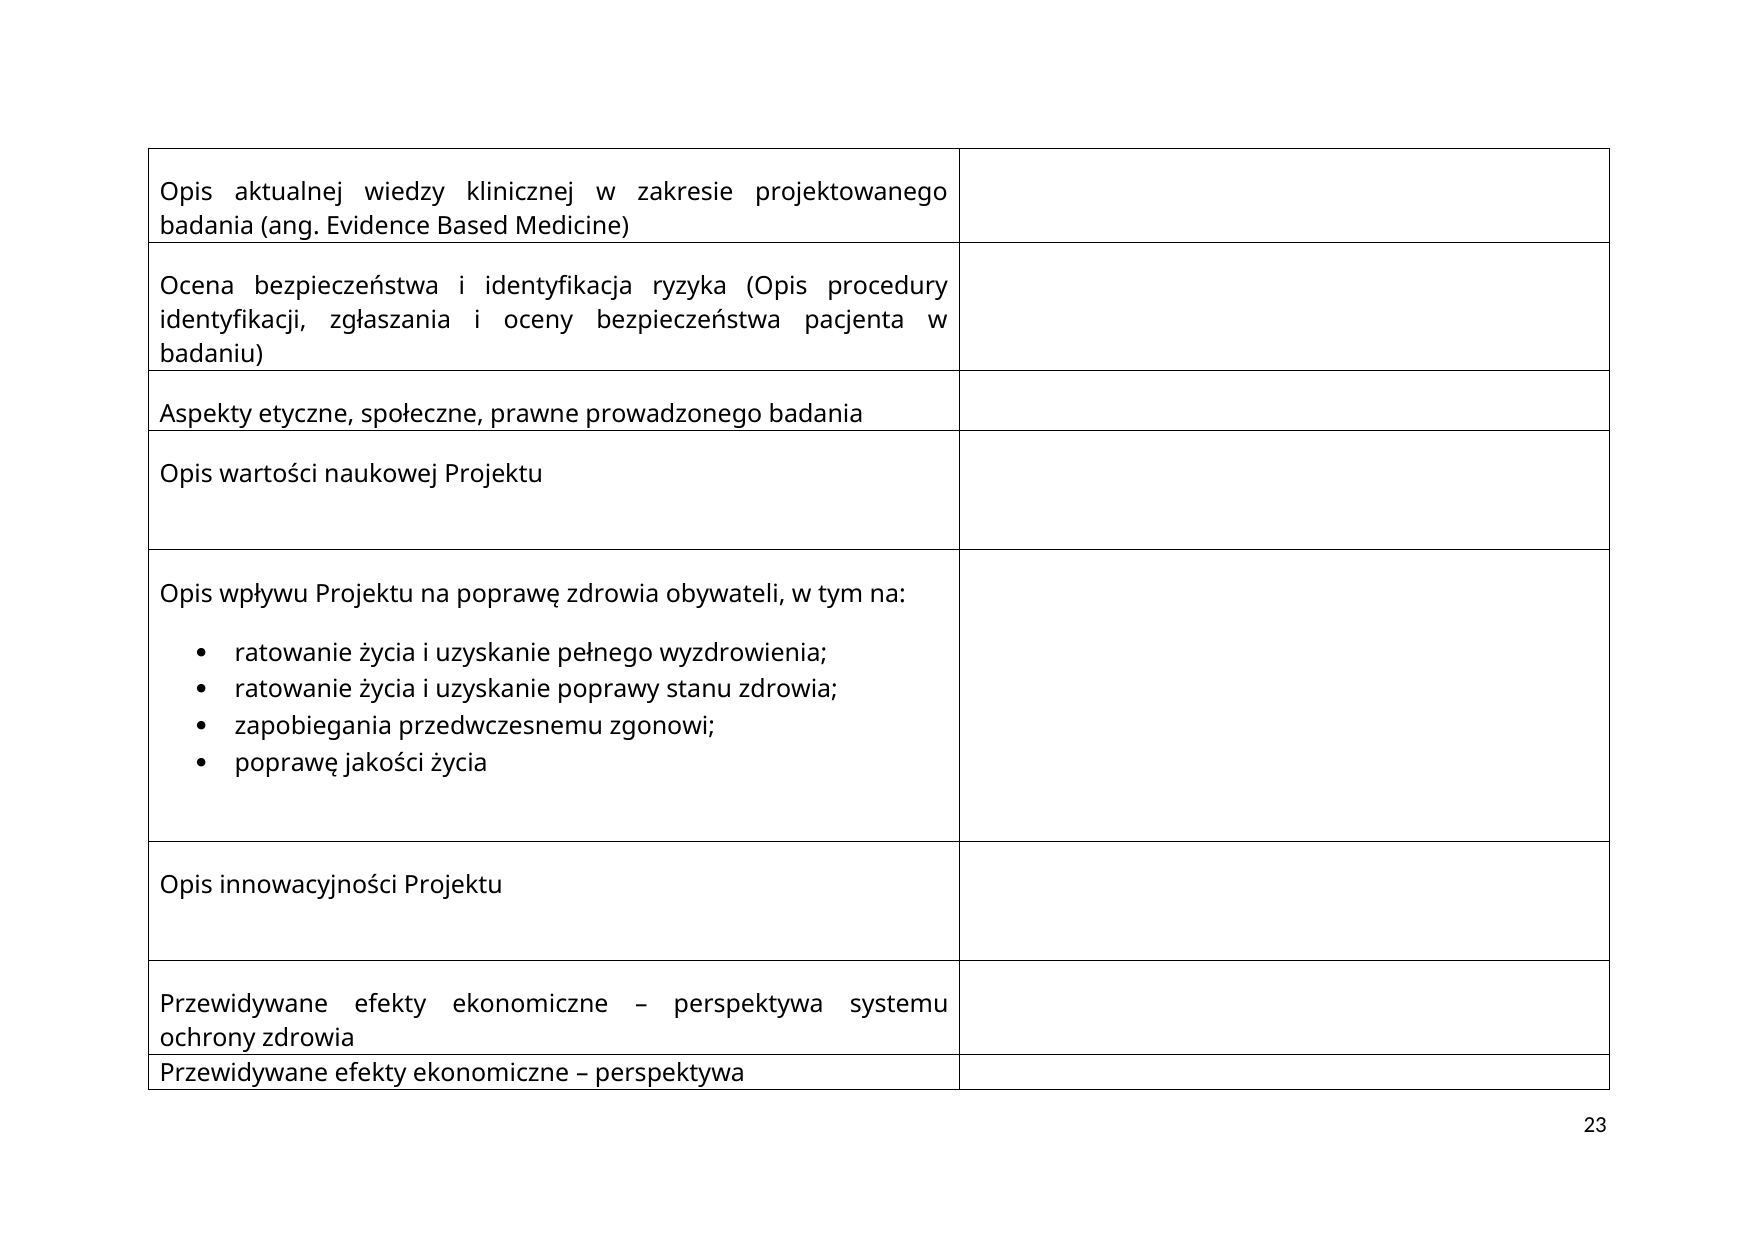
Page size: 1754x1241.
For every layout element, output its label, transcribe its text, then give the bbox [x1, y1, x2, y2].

table_cell Opis wartości naukowej Projektu [149, 431, 959, 549]
table_cell Przewidywane efekty ekonomiczne – perspektywa systemu ochrony zdrowia [149, 961, 959, 1054]
table_cell [960, 431, 1609, 549]
table_cell [960, 1055, 1609, 1089]
table_cell [960, 243, 1609, 370]
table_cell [149, 1055, 959, 1089]
table_cell [960, 961, 1609, 1054]
table_cell [960, 550, 1609, 841]
table_cell Opis innowacyjności Projektu [149, 842, 959, 960]
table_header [149, 149, 959, 242]
table_cell Aspekty etyczne, społeczne, prawne prowadzonego badania [149, 371, 959, 430]
table_header [960, 149, 1609, 242]
table_cell Ocena bezpieczeństwa i identyfikacja ryzyka (Opis procedury identyfikacji, zgłaszania i oceny bezpieczeństwa pacjenta w badaniu) [149, 243, 959, 370]
table_cell [960, 842, 1609, 960]
table_cell [960, 371, 1609, 430]
table_cell Opis wpływu Projektu na poprawę zdrowia obywateli, w tym na: ratowanie życia i uzyskanie pełnego wyzdrowienia; ratowanie życia i uzyskanie poprawy stanu zdrowia; zapobiegania przedwczesnemu zgonowi; poprawę jakości życia [149, 550, 959, 841]
